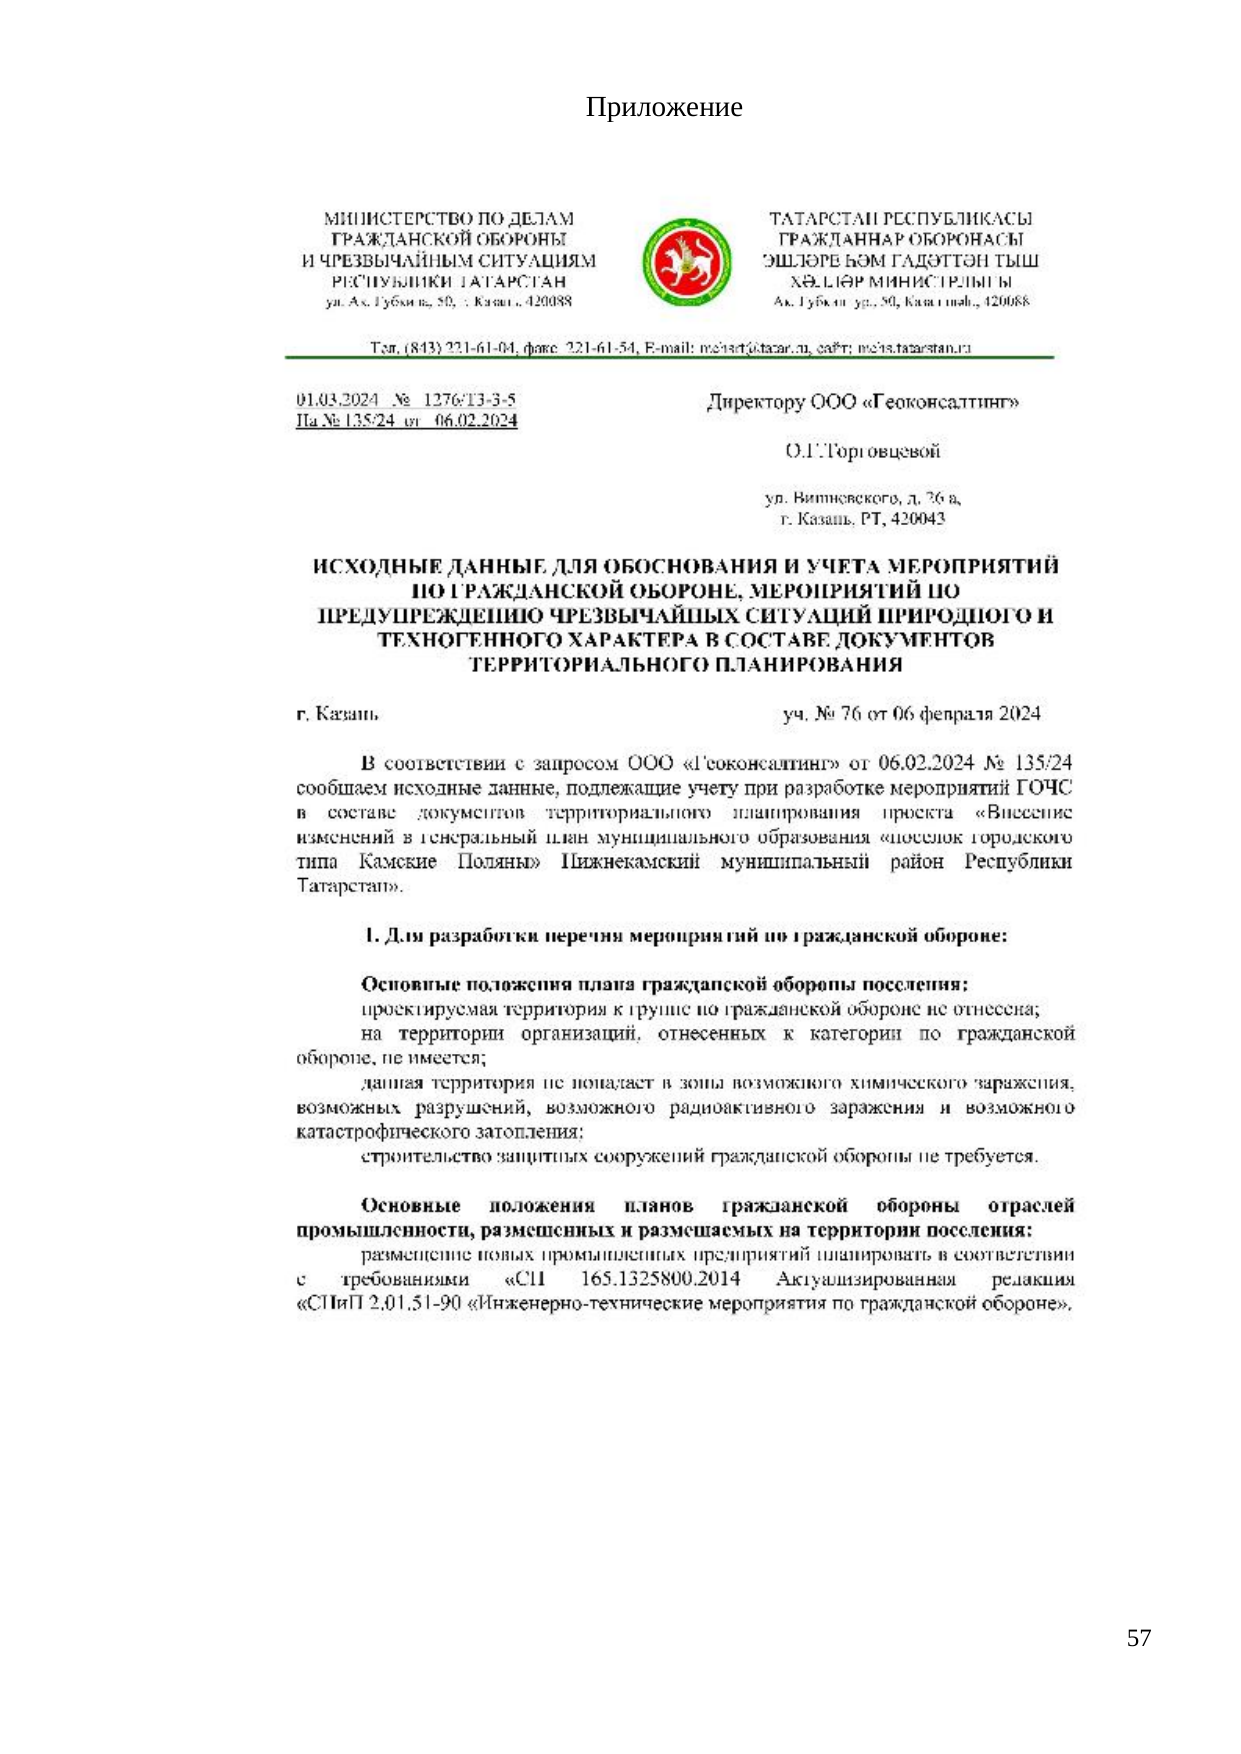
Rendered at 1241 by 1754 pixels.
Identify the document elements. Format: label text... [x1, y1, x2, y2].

picture [210, 122, 1119, 1406]
